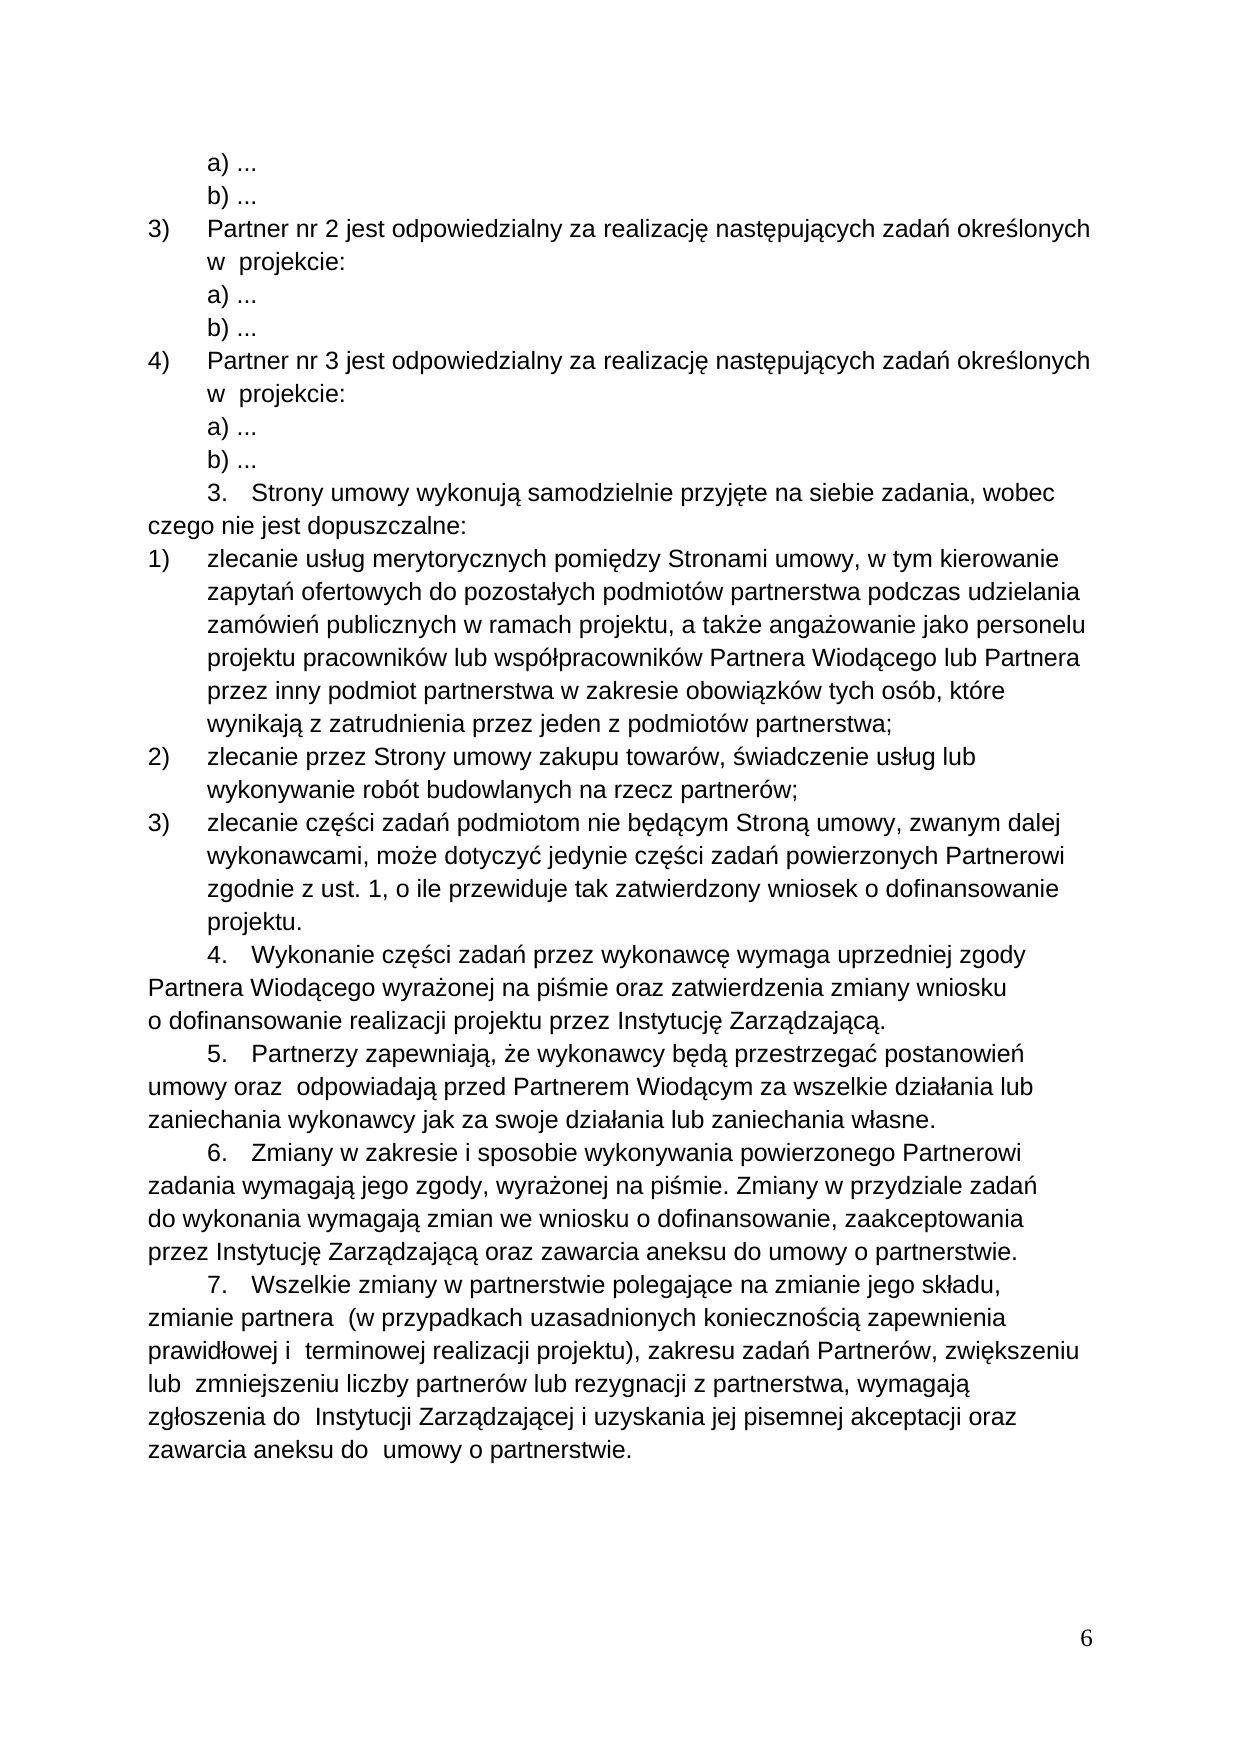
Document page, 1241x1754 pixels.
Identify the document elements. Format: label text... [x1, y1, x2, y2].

list Partner nr 2 jest odpowiedzialny za realizację następujących zadań określonych w projekcie: [148, 214, 1092, 275]
list Wszelkie zmiany w partnerstwie polegające na zmianie jego składu, zmianie partnera (w przypadkach uzasadnionych koniecznością zapewnienia prawidłowej i terminowej realizacji projektu), zakresu zadań Partnerów, zwiększeniu lub zmniejszeniu liczby partnerów lub rezygnacji z partnerstwa, wymagają zgłoszenia do Instytucji Zarządzającej i uzyskania jej pisemnej akceptacji oraz zawarcia aneksu do umowy o partnerstwie. [148, 1270, 1092, 1464]
list Strony umowy wykonują samodzielnie przyjęte na siebie zadania, wobec czego nie jest dopuszczalne: [148, 478, 1092, 539]
list Partnerzy zapewniają, że wykonawcy będą przestrzegać postanowień umowy oraz odpowiadają przed Partnerem Wiodącym za wszelkie działania lub zaniechania wykonawcy jak za swoje działania lub zaniechania własne. [148, 1039, 1092, 1134]
list Zmiany w zakresie i sposobie wykonywania powierzonego Partnerowi zadania wymagają jego zgody, wyrażonej na piśmie. Zmiany w przydziale zadań do wykonania wymagają zmian we wniosku o dofinansowanie, zaakceptowania przez Instytucję Zarządzającą oraz zawarcia aneksu do umowy o partnerstwie. [148, 1138, 1092, 1266]
list ... [207, 148, 1092, 176]
list Partner nr 3 jest odpowiedzialny za realizację następujących zadań określonych w projekcie: [148, 346, 1092, 407]
list ... [207, 313, 1092, 341]
list zlecanie przez Strony umowy zakupu towarów, świadczenie usług lub wykonywanie robót budowlanych na rzecz partnerów; [148, 742, 1092, 804]
list ... [207, 412, 1092, 441]
list ... [207, 280, 1092, 308]
list zlecanie części zadań podmiotom nie będącym Stroną umowy, zwanym dalej wykonawcami, może dotyczyć jedynie części zadań powierzonych Partnerowi zgodnie z ust. 1, o ile przewiduje tak zatwierdzony wniosek o dofinansowanie projektu. [148, 808, 1092, 936]
list zlecanie usług merytorycznych pomiędzy Stronami umowy, w tym kierowanie zapytań ofertowych do pozostałych podmiotów partnerstwa podczas udzielania zamówień publicznych w ramach projektu, a także angażowanie jako personelu projektu pracowników lub współpracowników Partnera Wiodącego lub Partnera przez inny podmiot partnerstwa w zakresie obowiązków tych osób, które wynikają z zatrudnienia przez jeden z podmiotów partnerstwa; [148, 544, 1092, 738]
list Wykonanie części zadań przez wykonawcę wymaga uprzedniej zgody Partnera Wiodącego wyrażonej na piśmie oraz zatwierdzenia zmiany wniosku o dofinansowanie realizacji projektu przez Instytucję Zarządzającą. [148, 940, 1092, 1035]
list ... [207, 445, 1092, 473]
list ... [207, 181, 1092, 209]
